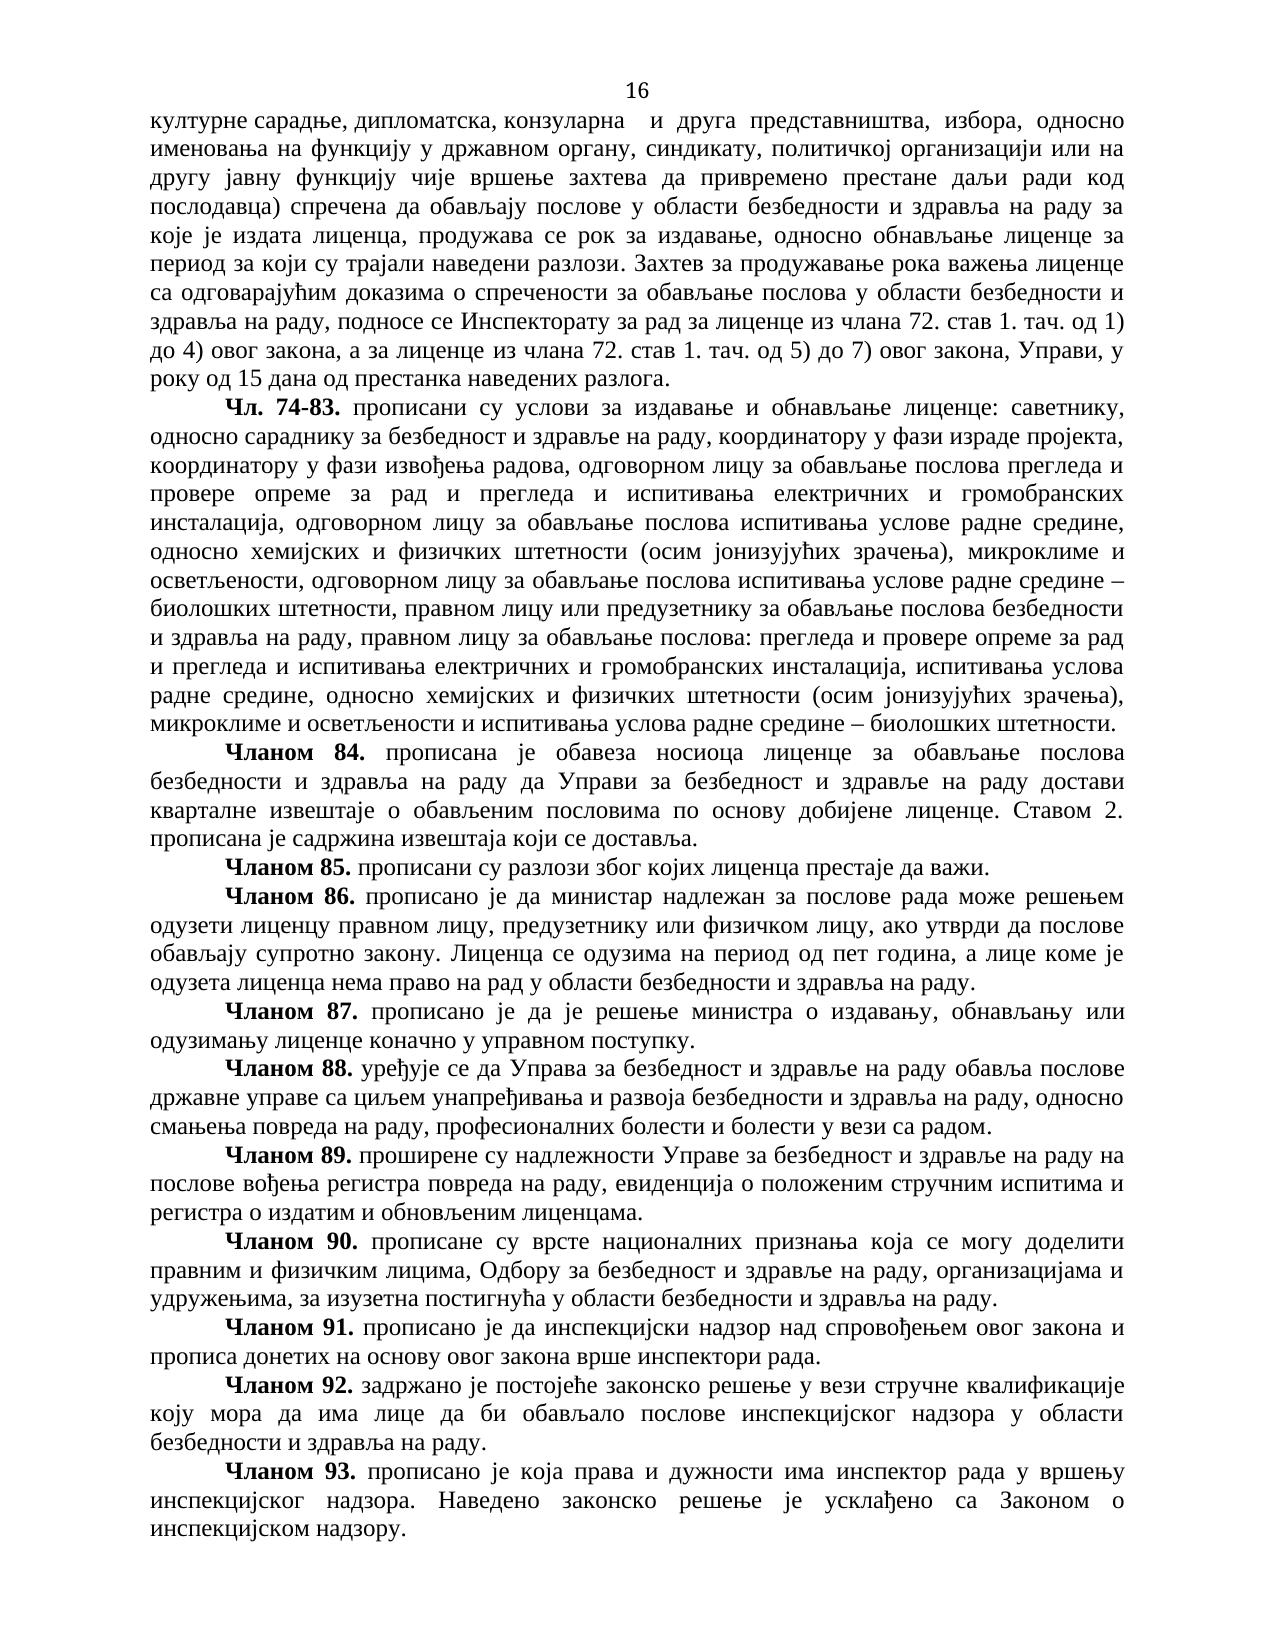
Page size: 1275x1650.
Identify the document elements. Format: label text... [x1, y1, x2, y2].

text Чланом 91. прописано је да инспекцијски надзор над спровођењем овог закона и прописа донетих на основу овог закона врше инспектори рада. [150, 1312, 1125, 1370]
text Чланом 88. уређује се да Управа за безбедност и здравље на раду обавља послове државне управе са циљем унапређивања и развоја безбедности и здравља на раду, односно смањења повреда на раду, професионалних болести и болести у вези са радом. [150, 1053, 1125, 1140]
text Чланом 87. прописано је да је решење министра о издавању, обнављању или одузимању лиценце коначно у управном поступку. [150, 996, 1125, 1053]
text Чланом 90. прописане су врсте националних признања која се могу доделити правним и физичким лицима, Одбору за безбедност и здравље на раду, организацијама и удружењима, за изузетна постигнућа у области безбедности и здравља на раду. [150, 1226, 1125, 1312]
text Чл. 74-83. прописани су услови за издавање и обнављање лиценце: саветнику, односно сараднику за безбедност и здравље на раду, координатору у фази израде пројекта, координатору у фази извођења радова, одговорном лицу за обављање послова прегледа и провере опреме за рад и прегледа и испитивања електричних и громобранских инсталација, одговорном лицу за обављање послова испитивања услове радне средине, односно хемијских и физичких штетности (осим јонизујућих зрачења), микроклиме и осветљености, одговорном лицу за обављање послова испитивања услове радне средине – биолошких штетности, правном лицу или предузетнику за обављање послова безбедности и здравља на раду, правном лицу за обављање послова: прегледа и провере опреме за рад и прегледа и испитивања електричних и громобранских инсталација, испитивања услова радне средине, односно хемијских и физичких штетности (осим јонизујућих зрачења), микроклиме и осветљености и испитивања услова радне средине – биолошких штетности. [150, 392, 1125, 737]
text Чланом 93. прописано је која права и дужности има инспектор рада у вршењу инспекцијског надзора. Наведено законско решење је усклађено са Законом о инспекцијском надзору. [150, 1456, 1125, 1542]
text Чланом 85. прописани су разлози због којих лиценца престаје да важи. [150, 852, 1125, 881]
text Чланом 92. задржано је постојеће законско решење у вези стручне квалификације коју мора да има лице да би обављало послове инспекцијског надзора у области безбедности и здравља на раду. [150, 1370, 1125, 1456]
text Чланом 84. прописана је обавеза носиоца лиценце за обављање послова безбедности и здравља на раду да Управи за безбедност и здравље на раду достави кварталне извештаје о обављеним пословима по основу добијене лиценце. Ставом 2. прописана је садржина извештаја који се доставља. [150, 737, 656, 795]
text Чланом 84. прописана је обавеза носиоца лиценце за обављање послова безбедности и здравља на раду да Управи за безбедност и здравље на раду достави кварталне извештаје о обављеним пословима по основу добијене лиценце. Ставом 2. прописана је садржина извештаја који се доставља. [150, 823, 1125, 852]
text Чланом 86. прописано је да министар надлежан за послове рада може решењем одузети лиценцу правном лицу, предузетнику или физичком лицу, ако утврди да послове обављају супротно закону. Лиценца се одузима на период од пет година, а лице коме је одузета лиценца нема право на рад у области безбедности и здравља на раду. [150, 881, 1125, 996]
text Чланом 89. проширене су надлежности Управе за безбедност и здравље на раду на послове вођења регистра повреда на раду, евиденција о положеним стручним испитима и регистра о издатим и обновљеним лиценцама. [150, 1140, 1125, 1226]
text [150, 105, 1125, 392]
